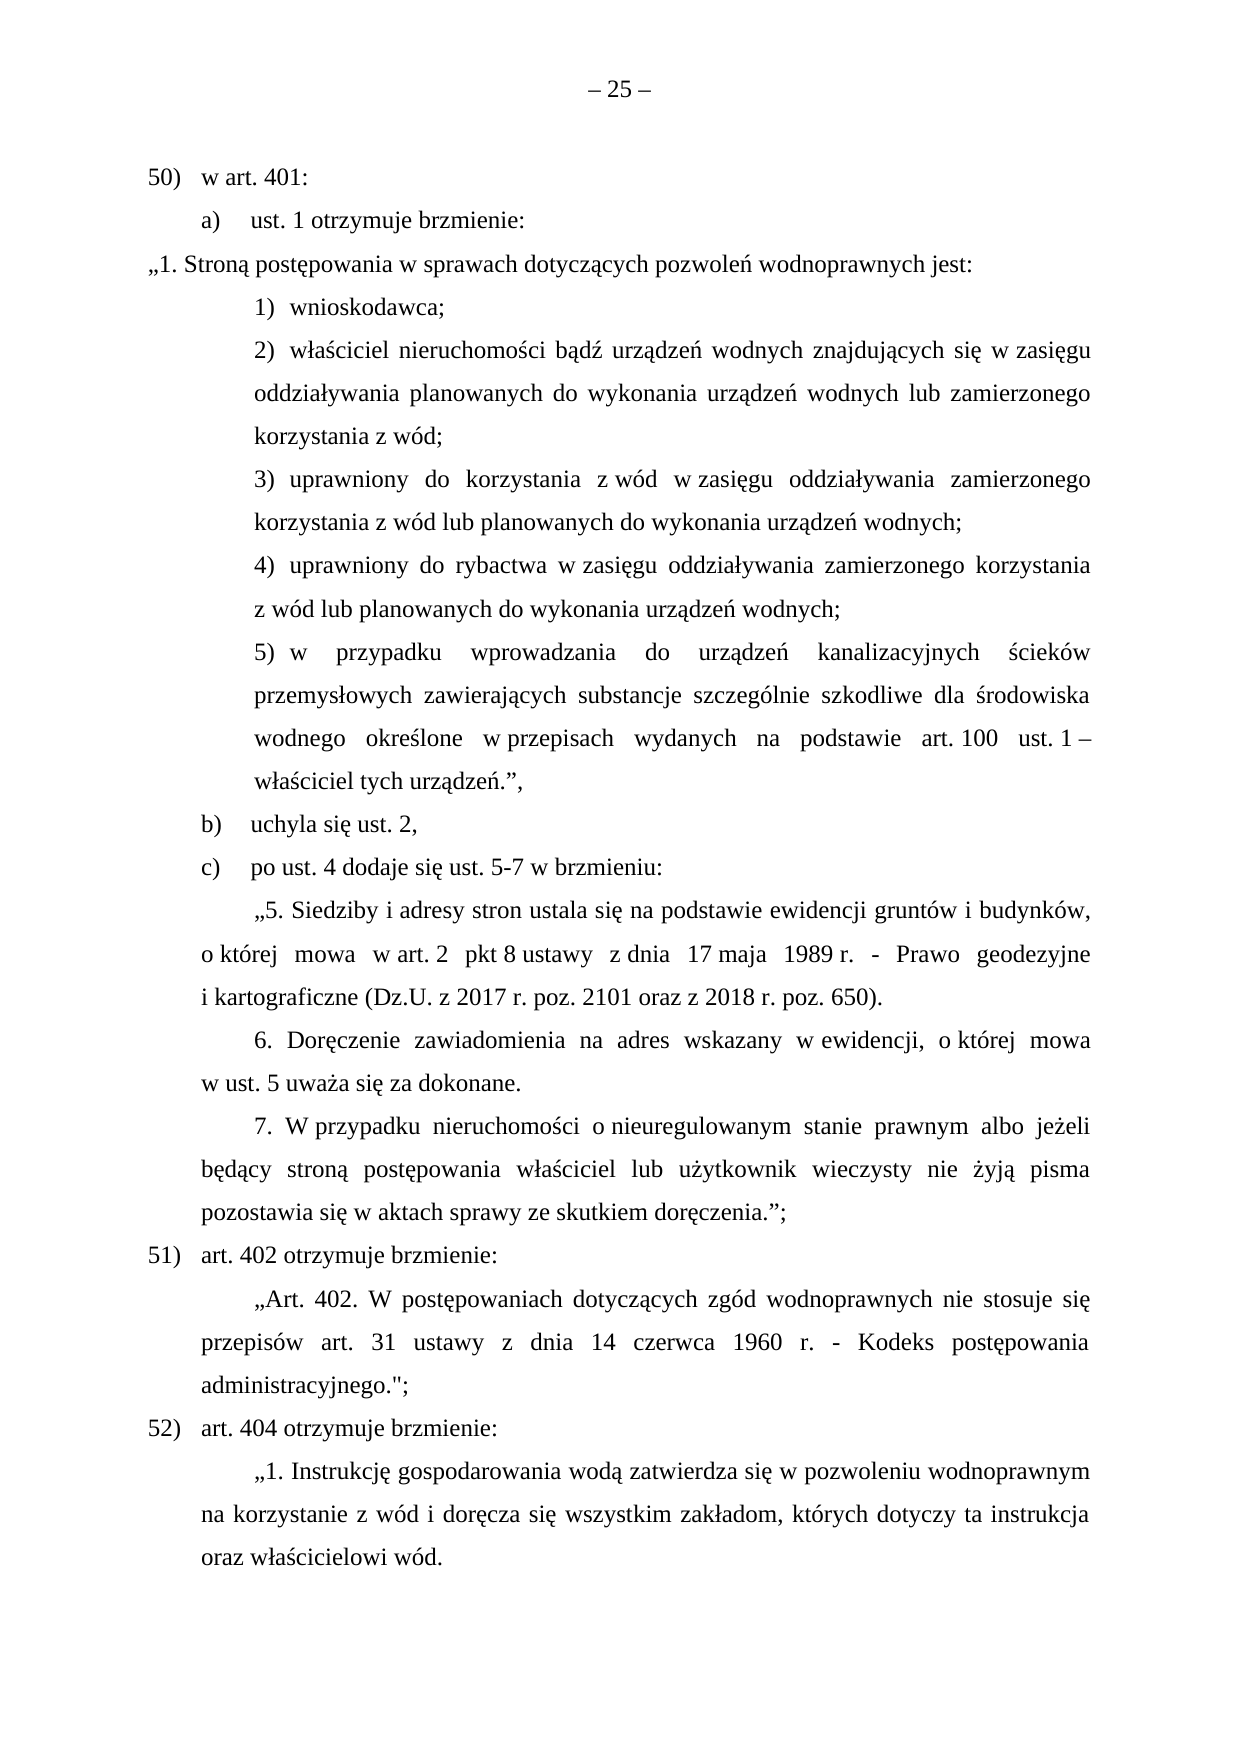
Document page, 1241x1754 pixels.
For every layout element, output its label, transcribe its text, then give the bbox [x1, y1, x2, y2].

text 7. W przypadku nieruchomości o nieuregulowanym stanie prawnym albo jeżeli będący stroną postępowania właściciel lub użytkownik wieczysty nie żyją pisma pozostawia się w aktach sprawy ze skutkiem doręczenia.”; [201, 1111, 1091, 1226]
text 52) art. 404 otrzymuje brzmienie: [148, 1413, 1091, 1442]
text „5. Siedziby i adresy stron ustala się na podstawie ewidencji gruntów i budynków, o której mowa w art. 2 pkt 8 ustawy z dnia 17 maja 1989 r. - Prawo geodezyjne i kartograficzne (Dz.U. z 2017 r. poz. 2101 oraz z 2018 r. poz. 650). [201, 896, 1091, 1011]
text 50) w art. 401: [148, 162, 1091, 191]
text 5) w przypadku wprowadzania do urządzeń kanalizacyjnych ścieków przemysłowych zawierających substancje szczególnie szkodliwe dla środowiska wodnego określone w przepisach wydanych na podstawie art. 100 ust. 1 – właściciel tych urządzeń.”, [254, 637, 1091, 795]
text 3) uprawniony do korzystania z wód w zasięgu oddziaływania zamierzonego korzystania z wód lub planowanych do wykonania urządzeń wodnych; [254, 464, 1091, 536]
text 51) art. 402 otrzymuje brzmienie: [148, 1241, 1091, 1269]
text 1) wnioskodawca; [254, 292, 1091, 321]
text a) ust. 1 otrzymuje brzmienie: [201, 206, 1091, 234]
text 4) uprawniony do rybactwa w zasięgu oddziaływania zamierzonego korzystania z wód lub planowanych do wykonania urządzeń wodnych; [254, 551, 1091, 622]
text „1. Instrukcję gospodarowania wodą zatwierdza się w pozwoleniu wodnoprawnym na korzystanie z wód i doręcza się wszystkim zakładom, których dotyczy ta instrukcja oraz właścicielowi wód. [201, 1456, 1091, 1571]
text 2) właściciel nieruchomości bądź urządzeń wodnych znajdujących się w zasięgu oddziaływania planowanych do wykonania urządzeń wodnych lub zamierzonego korzystania z wód; [254, 335, 1091, 450]
text b) uchyla się ust. 2, [201, 809, 1091, 838]
text 6. Doręczenie zawiadomienia na adres wskazany w ewidencji, o której mowa w ust. 5 uważa się za dokonane. [201, 1025, 1091, 1097]
text „1. Stroną postępowania w sprawach dotyczących pozwoleń wodnoprawnych jest: [148, 249, 1091, 277]
text c) po ust. 4 dodaje się ust. 5-7 w brzmieniu: [201, 852, 1091, 881]
text „Art. 402. W postępowaniach dotyczących zgód wodnoprawnych nie stosuje się przepisów art. 31 ustawy z dnia 14 czerwca 1960 r. - Kodeks postępowania administracyjnego."; [201, 1284, 1091, 1399]
